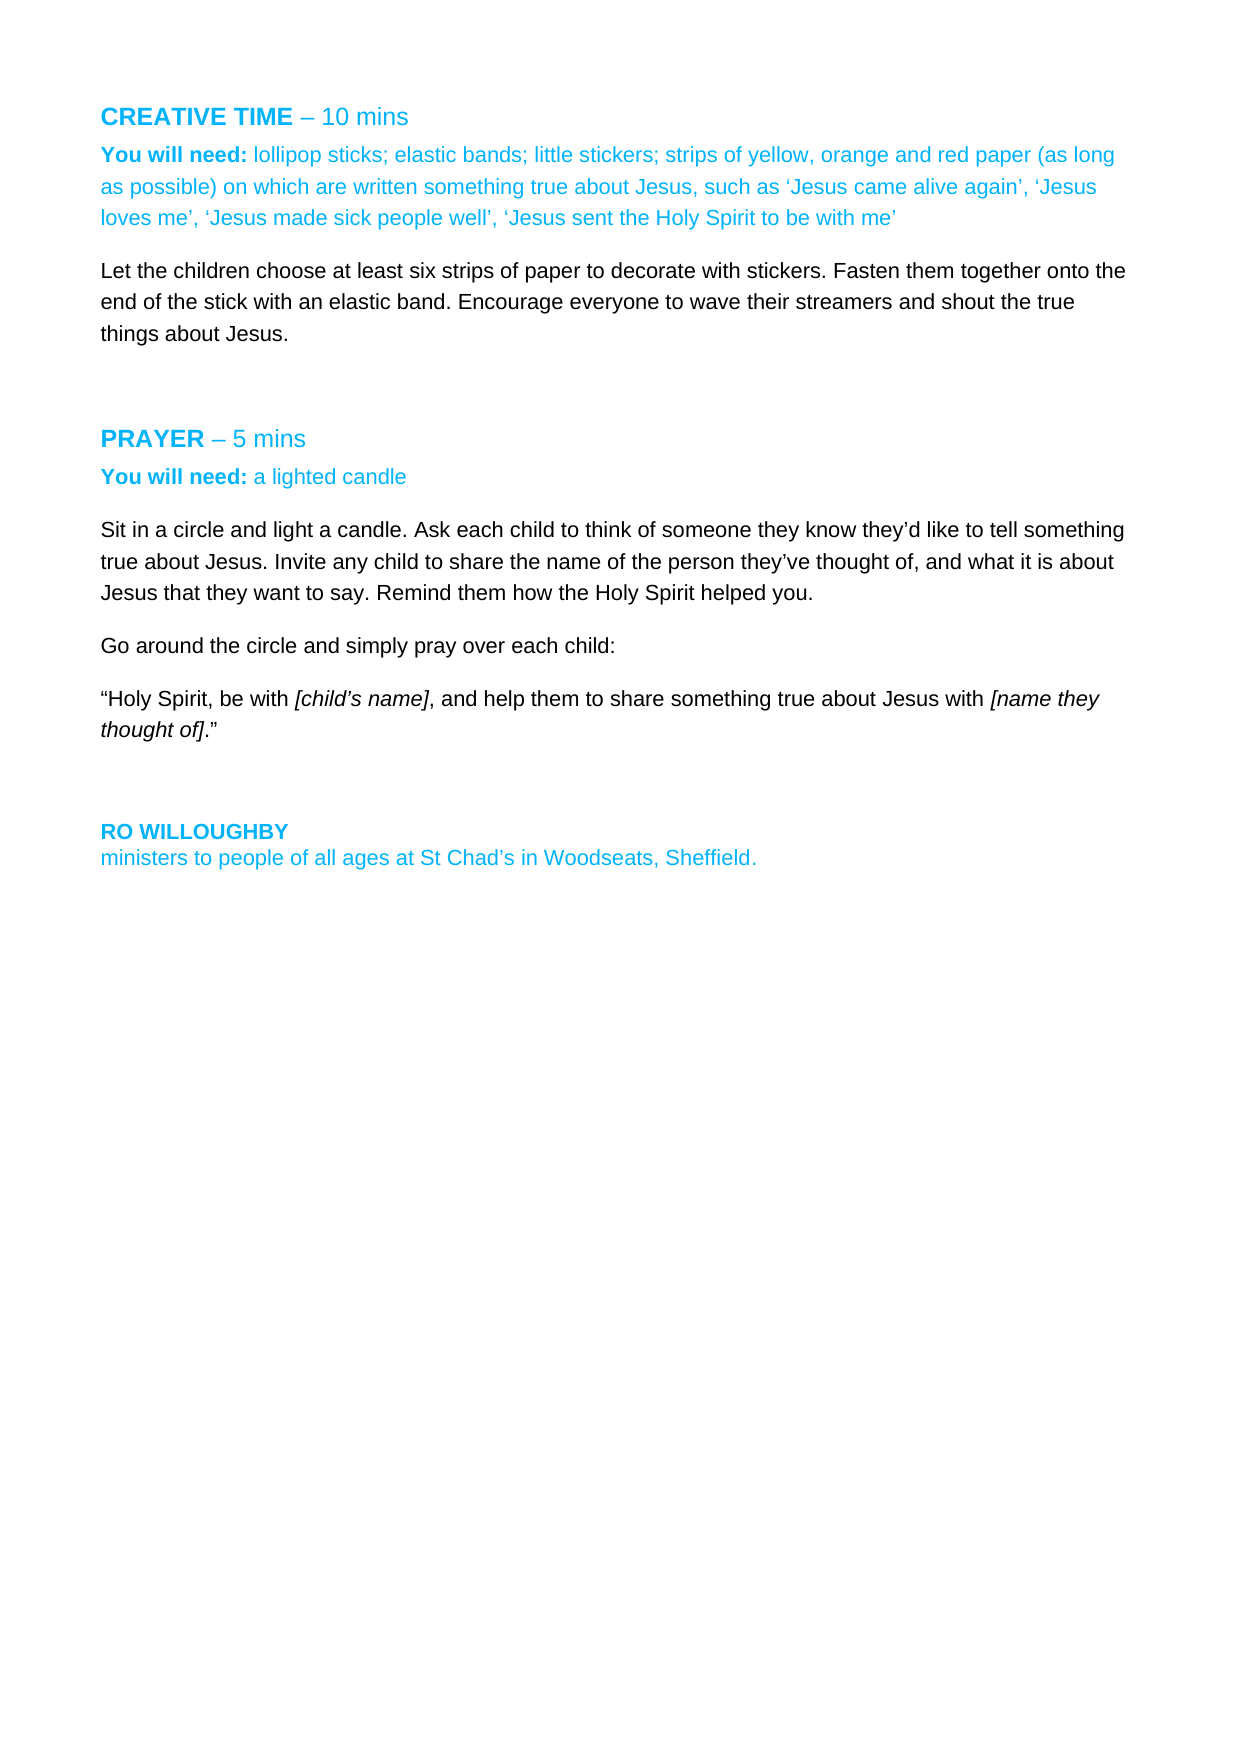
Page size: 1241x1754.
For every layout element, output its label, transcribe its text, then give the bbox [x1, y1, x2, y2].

text You will need: a lighted candle [100, 460, 1140, 491]
text You will need: lollipop sticks; elastic bands; little stickers; strips of yellow, orange and red paper (as long as possible) on which are written something true about Jesus, such as ‘Jesus came alive again’, ‘Jesus loves me’, ‘Jesus made sick people well’, ‘Jesus sent the Holy Spirit to be with me’ [100, 138, 1140, 232]
text Go around the circle and simply pray over each child: [100, 628, 1140, 660]
text ministers to people of all ages at St Chad’s in Woodseats, Sheffield. [100, 844, 1140, 869]
text RO WILLOUGHBY [100, 819, 1140, 844]
text Let the children choose at least six strips of paper to decorate with stickers. Fasten them together onto the end of the stick with an elastic band. Encourage everyone to wave their streamers and shout the true things about Jesus. [100, 253, 1140, 347]
text “Holy Spirit, be with [child’s name], and help them to share something true about Jesus with [name they thought of].” [100, 682, 1140, 744]
text Sit in a circle and light a candle. Ask each child to think of someone they know they’d like to tell something true about Jesus. Invite any child to share the name of the person they’ve thought of, and what it is about Jesus that they want to say. Remind them how the Holy Spirit helped you. [100, 513, 1140, 607]
subtitle PRAYER – 5 mins [100, 422, 1140, 453]
subtitle CREATIVE TIME – 10 mins [100, 100, 1140, 132]
